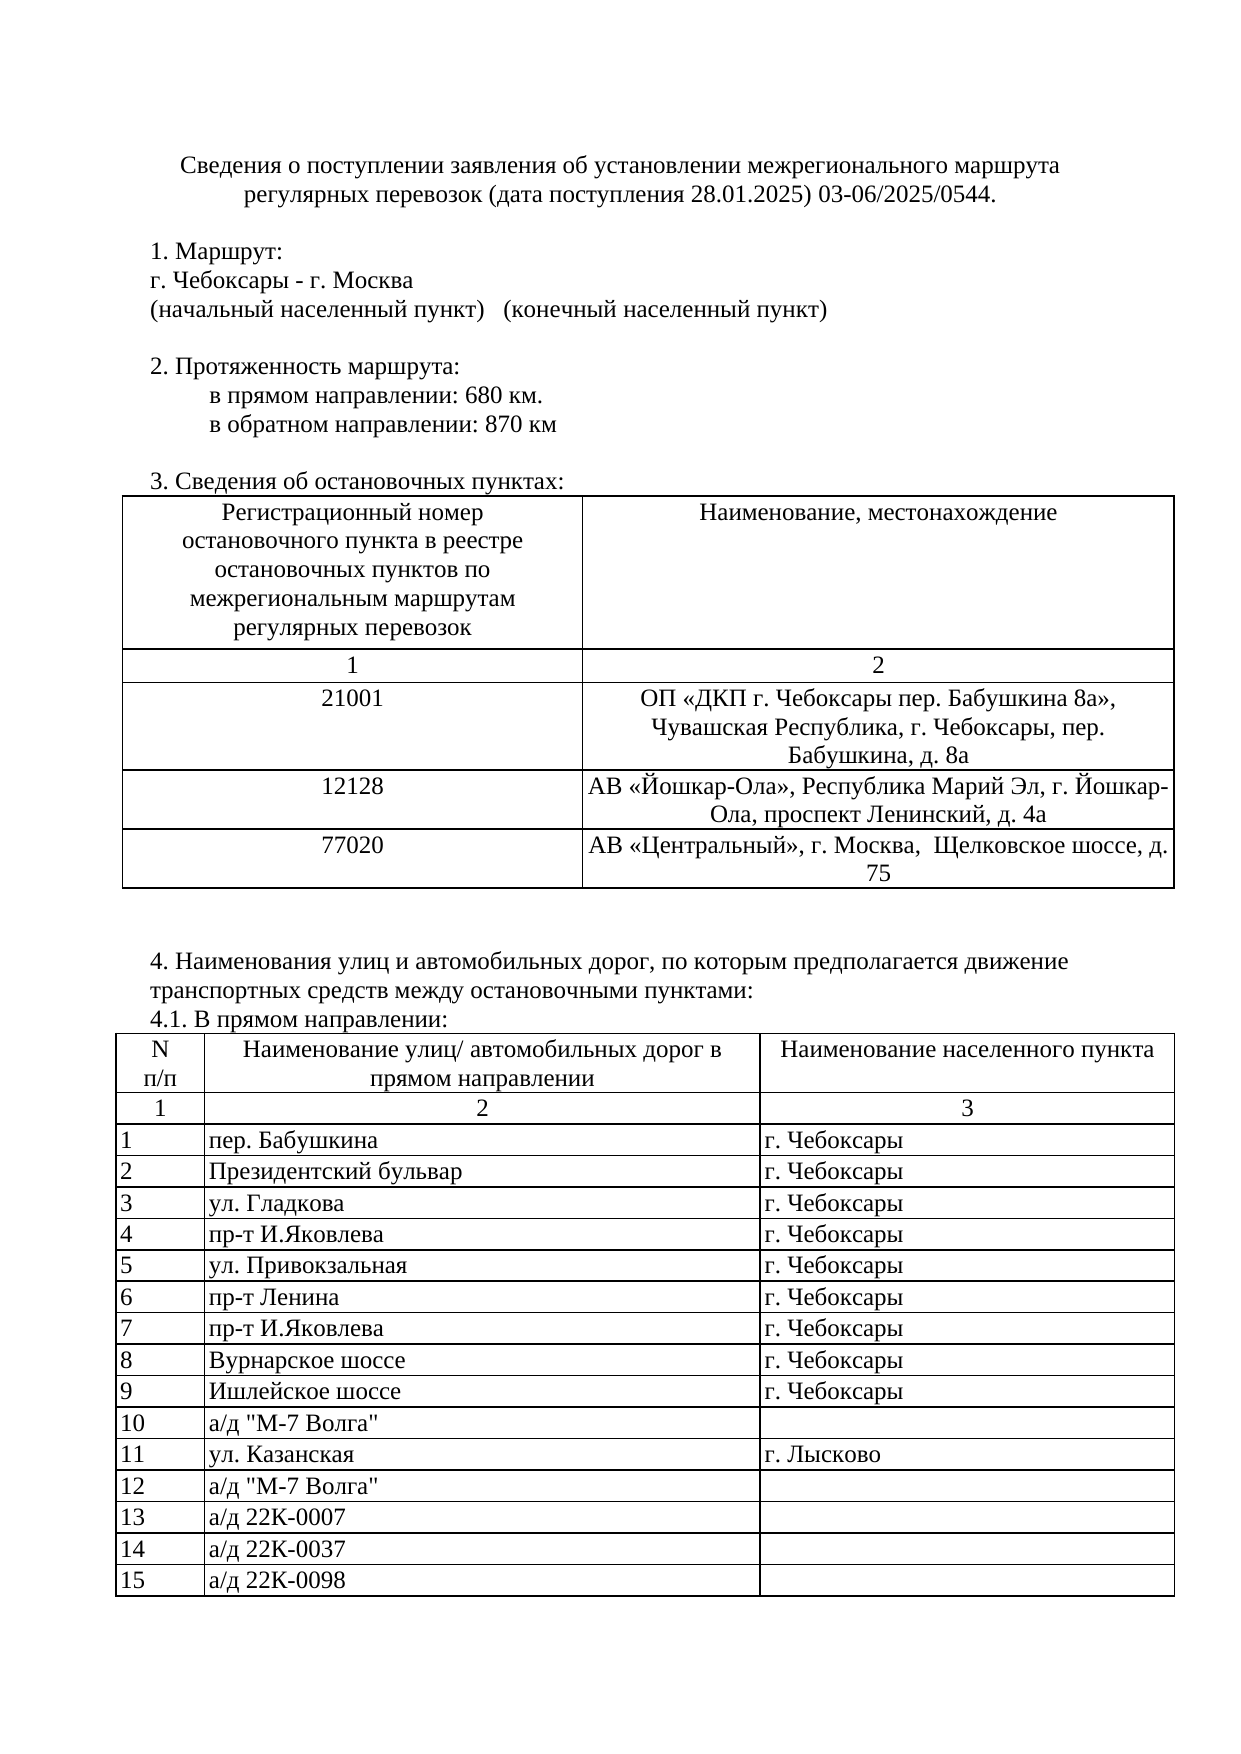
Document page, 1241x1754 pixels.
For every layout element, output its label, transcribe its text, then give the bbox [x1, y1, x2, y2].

table_cell 8 [117, 1345, 204, 1375]
table_cell ул. Казанская [205, 1439, 759, 1469]
table_cell 21001 [123, 683, 582, 769]
table_cell 15 [117, 1565, 204, 1595]
table_cell а/д "М-7 Волга" [205, 1471, 759, 1501]
table_cell пер. Бабушкина [205, 1125, 759, 1154]
table_cell 1 [123, 650, 582, 681]
table_cell [761, 1565, 1174, 1595]
text г. Чебоксары - г. Москва [150, 265, 1090, 294]
table_cell Вурнарское шоссе [205, 1345, 759, 1375]
table_cell г. Чебоксары [761, 1156, 1174, 1186]
table_cell г. Чебоксары [761, 1345, 1174, 1375]
table_cell 11 [117, 1439, 204, 1469]
table_cell 2 [583, 650, 1173, 681]
table_cell 12 [117, 1471, 204, 1501]
table_cell г. Чебоксары [761, 1376, 1174, 1406]
table_cell а/д "М-7 Волга" [205, 1408, 759, 1438]
table_cell 14 [117, 1534, 204, 1563]
table_cell ОП «ДКП г. Чебоксары пер. Бабушкина 8а», Чувашская Республика, г. Чебоксары, пер. Бабушкина, д. 8а [583, 683, 1173, 769]
table_cell 3 [761, 1093, 1174, 1123]
table_header Регистрационный номер остановочного пункта в реестре остановочных пунктов по межрегиональным маршрутам регулярных перевозок [123, 497, 582, 648]
table_cell г. Лысково [761, 1439, 1174, 1469]
table_cell г. Чебоксары [761, 1282, 1174, 1312]
table_cell ул. Привокзальная [205, 1251, 759, 1280]
table_cell 7 [117, 1313, 204, 1343]
table_cell 2 [117, 1156, 204, 1186]
table_cell 4 [117, 1219, 204, 1249]
table_cell ул. Гладкова [205, 1188, 759, 1217]
table_cell а/д 22К-0007 [205, 1502, 759, 1532]
table_cell г. Чебоксары [761, 1188, 1174, 1217]
text в прямом направлении: 680 км. [150, 380, 1090, 409]
table_cell 13 [117, 1502, 204, 1532]
table_cell 9 [117, 1376, 204, 1406]
text в обратном направлении: 870 км [150, 409, 1090, 437]
table_cell а/д 22К-0098 [205, 1565, 759, 1595]
table_cell г. Чебоксары [761, 1125, 1174, 1154]
table_cell [761, 1408, 1174, 1438]
table_cell [761, 1471, 1174, 1501]
table_cell г. Чебоксары [761, 1219, 1174, 1249]
table_cell 12128 [123, 771, 582, 828]
text 2. Протяженность маршрута: [150, 351, 1090, 380]
text 1. Маршрут: [150, 236, 1090, 265]
table_cell 2 [205, 1093, 759, 1123]
table_cell АВ «Центральный», г. Москва, Щелковское шоссе, д. 75 [583, 830, 1173, 887]
text 4.1. В прямом направлении: [150, 1004, 1090, 1033]
table_header N п/п [117, 1034, 204, 1092]
table_cell 6 [117, 1282, 204, 1312]
table_cell г. Чебоксары [761, 1251, 1174, 1280]
table_cell а/д 22К-0037 [205, 1534, 759, 1563]
table_header Наименование населенного пункта [761, 1034, 1174, 1092]
table_cell [761, 1502, 1174, 1532]
text 3. Сведения об остановочных пунктах: [150, 466, 1090, 495]
table_cell Ишлейское шоссе [205, 1376, 759, 1406]
table_cell 3 [117, 1188, 204, 1217]
table_cell пр-т И.Яковлева [205, 1219, 759, 1249]
table_cell АВ «Йошкар-Ола», Республика Марий Эл, г. Йошкар-Ола, проспект Ленинский, д. 4а [583, 771, 1173, 828]
table_cell пр-т Ленина [205, 1282, 759, 1312]
table_cell 77020 [123, 830, 582, 887]
table_cell 1 [117, 1125, 204, 1154]
table_cell пр-т И.Яковлева [205, 1313, 759, 1343]
table_cell [761, 1534, 1174, 1563]
table_cell Президентский бульвар [205, 1156, 759, 1186]
table_cell 10 [117, 1408, 204, 1438]
table_cell 1 [117, 1093, 204, 1123]
text 4. Наименования улиц и автомобильных дорог, по которым предполагается движение транспортных средств между остановочными пунктами: [150, 946, 1090, 1004]
table_cell г. Чебоксары [761, 1313, 1174, 1343]
table_cell 5 [117, 1251, 204, 1280]
text (начальный населенный пункт) (конечный населенный пункт) [150, 294, 1090, 322]
table_header Наименование улиц/ автомобильных дорог в прямом направлении [205, 1034, 759, 1092]
text Сведения о поступлении заявления об установлении межрегионального маршрута регулярных перевозок (дата поступления 28.01.2025) 03-06/2025/0544. [150, 150, 1090, 207]
table_header Наименование, местонахождение [583, 497, 1173, 648]
